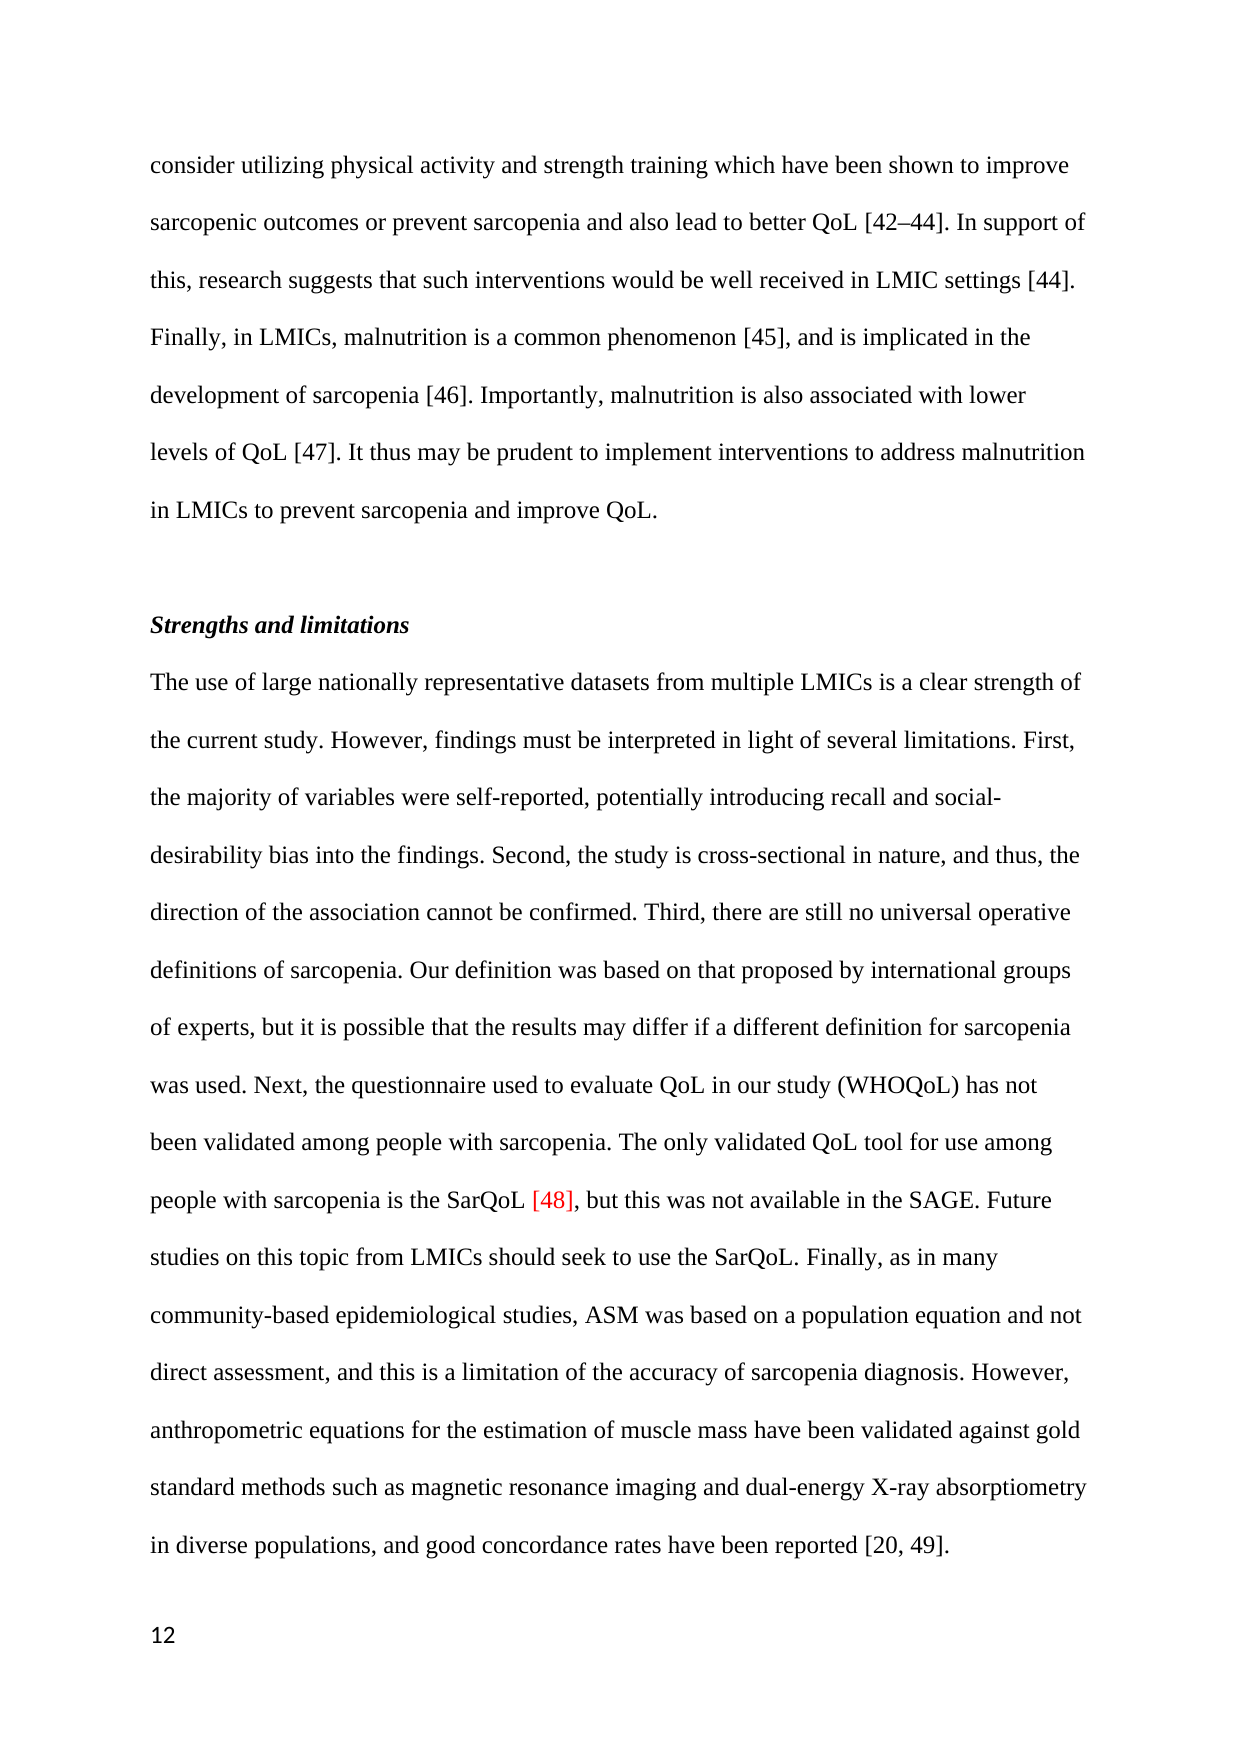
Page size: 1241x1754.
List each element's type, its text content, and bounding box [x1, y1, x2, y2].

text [150, 150, 1090, 524]
text The use of large nationally representative datasets from multiple LMICs is a clear strength of the current study. However, findings must be interpreted in light of several limitations. First, the majority of variables were self-reported, potentially introducing recall and social-desirability bias into the findings. Second, the study is cross-sectional in nature, and thus, the direction of the association cannot be confirmed. Third, there are still no universal operative definitions of sarcopenia. Our definition was based on that proposed by international groups of experts, but it is possible that the results may differ if a different definition for sarcopenia was used. Next, the questionnaire used to evaluate QoL in our study (WHOQoL) has not been validated among people with sarcopenia. The only validated QoL tool for use among people with sarcopenia is the SarQoL [48], but this was not available in the SAGE. Future studies on this topic from LMICs should seek to use the SarQoL. Finally, as in many community-based epidemiological studies, ASM was based on a population equation and not direct assessment, and this is a limitation of the accuracy of sarcopenia diagnosis. However, anthropometric equations for the estimation of muscle mass have been validated against gold standard methods such as magnetic resonance imaging and dual-energy X-ray absorptiometry in diverse populations, and good concordance rates have been reported [20, 49]. [150, 667, 1090, 1559]
text Strengths and limitations [150, 610, 1090, 639]
